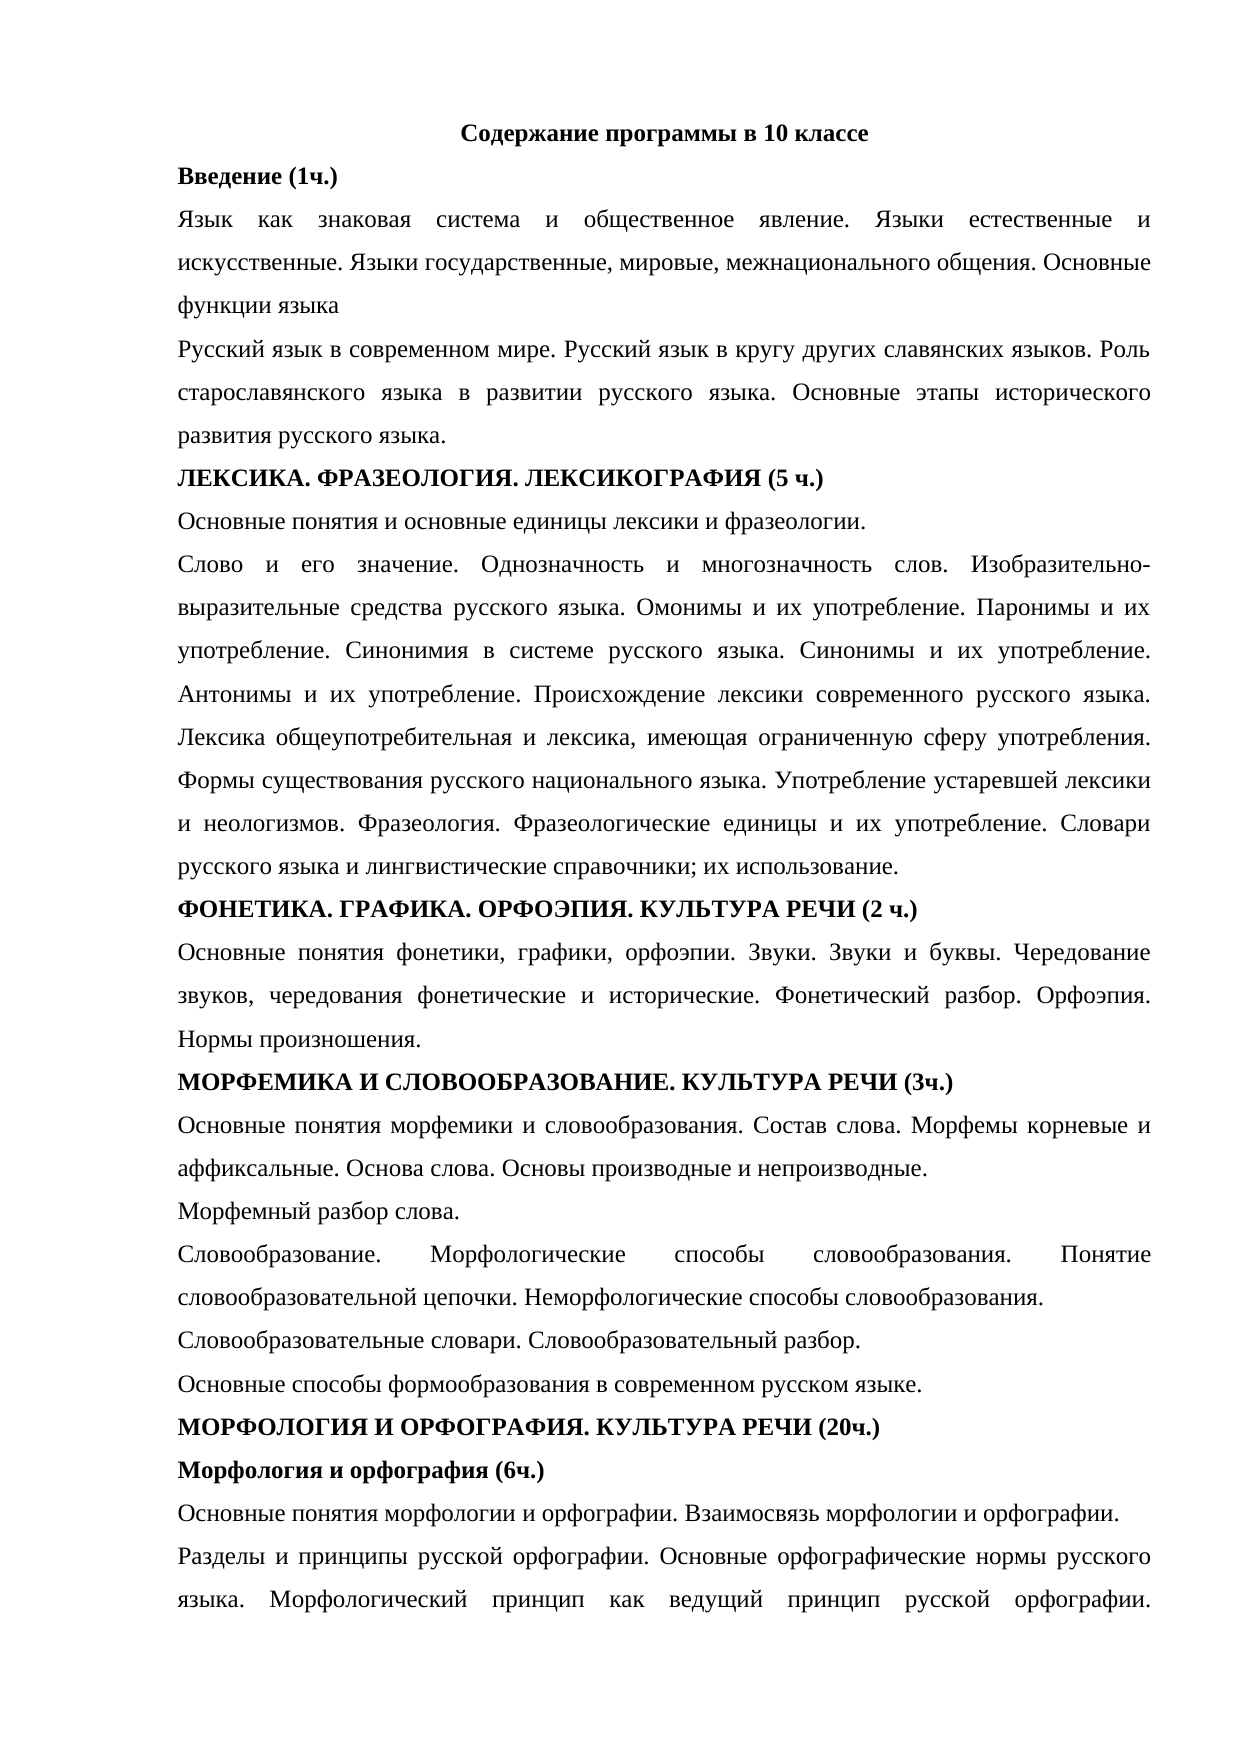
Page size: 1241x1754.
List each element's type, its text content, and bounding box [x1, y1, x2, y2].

text ФОНЕТИКА. ГРАФИКА. ОРФОЭПИЯ. КУЛЬТУРА РЕЧИ (2 ч.) [177, 894, 1152, 923]
text ЛЕКСИКА. ФРАЗЕОЛОГИЯ. ЛЕКСИКОГРАФИЯ (5 ч.) [177, 463, 1152, 492]
text Основные понятия морфологии и орфографии. Взаимосвязь морфологии и орфографии. [177, 1498, 1152, 1527]
text Основные понятия фонетики, графики, орфоэпии. Звуки. Звуки и буквы. Чередование звуков, чередования фонетические и исторические. Фонетический разбор. Орфоэпия. Нормы произношения. [177, 937, 1152, 1052]
text Слово и его значение. Однозначность и многозначность слов. Изобразительно-выразительные средства русского языка. Омонимы и их употребление. Паронимы и их употребление. Синонимия в системе русского языка. Синонимы и их употребление. Антонимы и их употребление. Происхождение лексики современного русского языка. Лексика общеупотребительная и лексика, имеющая ограниченную сферу употребления. Формы существования русского национального языка. Употребление устаревшей лексики и неологизмов. Фразеология. Фразеологические единицы и их употребление. Словари русского языка и лингвистические справочники; их использование. [177, 549, 1152, 880]
text Язык как знаковая система и общественное явление. Языки естественные и искусственные. Языки государственные, мировые, межнационального общения. Основные функции языка [177, 204, 1152, 319]
text Основные способы формообразования в современном русском языке. [177, 1369, 1152, 1397]
text Русский язык в современном мире. Русский язык в кругу других славянских языков. Роль старославянского языка в развитии русского языка. Основные этапы исторического развития русского языка. [177, 334, 1152, 449]
text Основные понятия морфемики и словообразования. Состав слова. Морфемы корневые и аффиксальные. Основа слова. Основы производные и непроизводные. [177, 1110, 1152, 1182]
text Содержание программы в 10 классе [177, 118, 1152, 147]
text Морфология и орфография (6ч.) [177, 1455, 1152, 1484]
text Основные понятия и основные единицы лексики и фразеологии. [177, 506, 1152, 535]
text Введение (1ч.) [177, 161, 1152, 190]
text Морфемный разбор слова. [177, 1196, 1152, 1225]
text Словообразовательные словари. Словообразовательный разбор. [177, 1326, 1152, 1354]
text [177, 1541, 1152, 1613]
text Словообразование. Морфологические способы словообразования. Понятие словообразовательной цепочки. Неморфологические способы словообразования. [177, 1239, 1152, 1311]
text МОРФЕМИКА И СЛОВООБРАЗОВАНИЕ. КУЛЬТУРА РЕЧИ (3ч.) [177, 1067, 1152, 1096]
text МОРФОЛОГИЯ И ОРФОГРАФИЯ. КУЛЬТУРА РЕЧИ (20ч.) [177, 1412, 1152, 1441]
